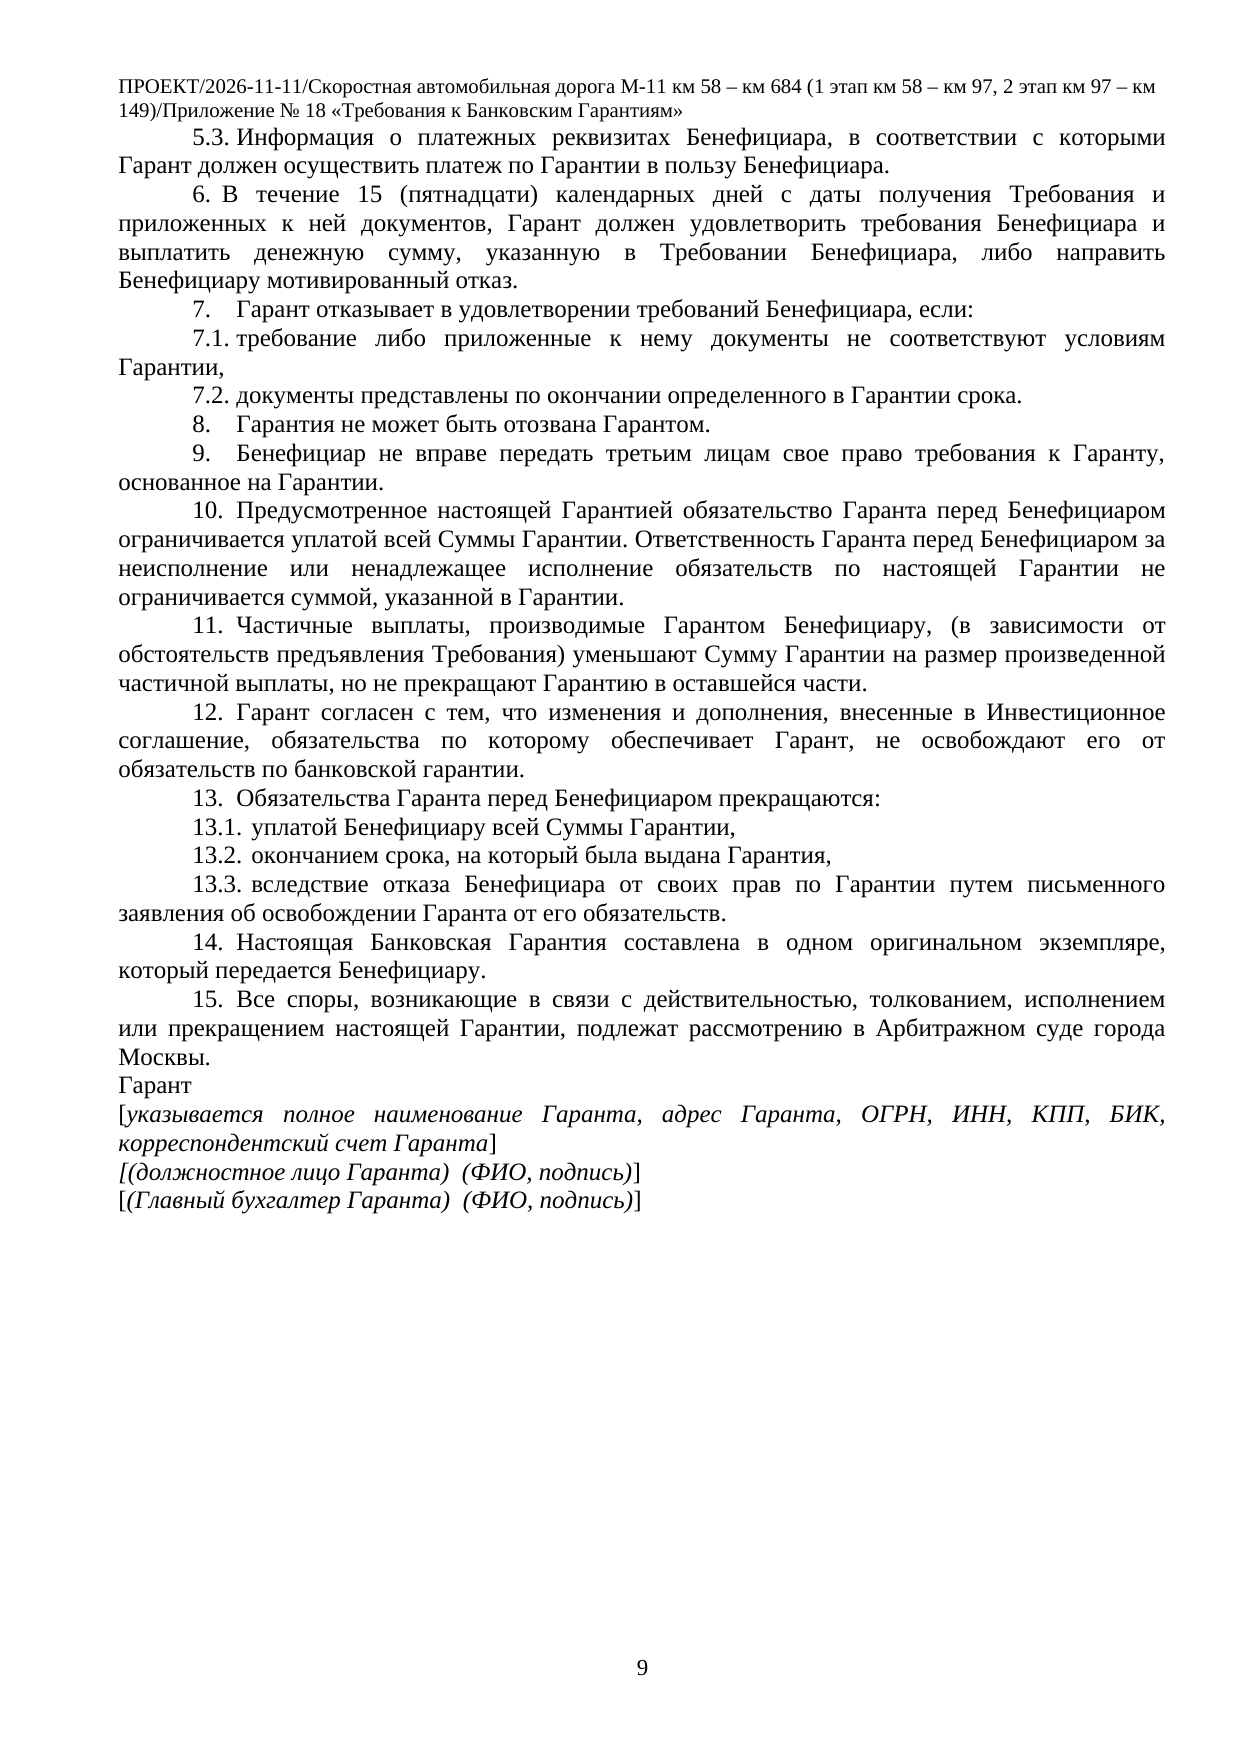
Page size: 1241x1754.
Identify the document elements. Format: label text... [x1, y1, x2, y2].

text Гарант [118, 1071, 1167, 1099]
text [указывается полное наименование Гаранта, адрес Гаранта, ОГРН, ИНН, КПП, БИК, корреспондентский счет Гаранта] [118, 1099, 1167, 1157]
list вследствие отказа Бенефициара от своих прав по Гарантии путем письменного заявления об освобождении Гаранта от его обязательств. [118, 869, 1167, 927]
list Частичные выплаты, производимые Гарантом Бенефициару, (в зависимости от обстоятельств предъявления Требования) уменьшают Сумму Гарантии на размер произведенной частичной выплаты, но не прекращают Гарантию в оставшейся части. [118, 611, 1167, 697]
list В течение 15 (пятнадцати) календарных дней с даты получения Требования и приложенных к ней документов, Гарант должен удовлетворить требования Бенефициара и выплатить денежную сумму, указанную в Требовании Бенефициара, либо направить Бенефициару мотивированный отказ. [118, 179, 1167, 294]
text [(Главный бухгалтер Гаранта) (ФИО, подпись)] [118, 1186, 1167, 1214]
text 7.1. требование либо приложенные к нему документы не соответствуют условиям Гарантии, [118, 323, 1167, 381]
list Бенефициар не вправе передать третьим лицам свое право требования к Гаранту, основанное на Гарантии. [118, 438, 1167, 496]
text [(должностное лицо Гаранта) (ФИО, подпись)] [118, 1157, 1167, 1186]
list Информация о платежных реквизитах Бенефициара, в соответствии с которыми Гарант должен осуществить платеж по Гарантии в пользу Бенефициара. [118, 122, 1167, 179]
list уплатой Бенефициару всей Суммы Гарантии, [118, 812, 1167, 841]
list Предусмотренное настоящей Гарантией обязательство Гаранта перед Бенефициаром ограничивается уплатой всей Суммы Гарантии. Ответственность Гаранта перед Бенефициаром за неисполнение или ненадлежащее исполнение обязательств по настоящей Гарантии не ограничивается суммой, указанной в Гарантии. [118, 496, 1167, 611]
list Гарант согласен с тем, что изменения и дополнения, внесенные в Инвестиционное соглашение, обязательства по которому обеспечивает Гарант, не освобождают его от обязательств по банковской гарантии. [118, 697, 1167, 783]
list Гарант отказывает в удовлетворении требований Бенефициара, если: [118, 294, 1167, 323]
list Гарантия не может быть отозвана Гарантом. [118, 409, 1167, 438]
list Обязательства Гаранта перед Бенефициаром прекращаются: [118, 783, 1167, 812]
list окончанием срока, на который была выдана Гарантия, [118, 841, 1167, 869]
list Все споры, возникающие в связи с действительностью, толкованием, исполнением или прекращением настоящей Гарантии, подлежат рассмотрению в Арбитражном суде города Москвы. [118, 984, 1167, 1071]
list Настоящая Банковская Гарантия составлена в одном оригинальном экземпляре, который передается Бенефициару. [118, 927, 1167, 984]
text 7.2. документы представлены по окончании определенного в Гарантии срока. [118, 381, 1167, 409]
